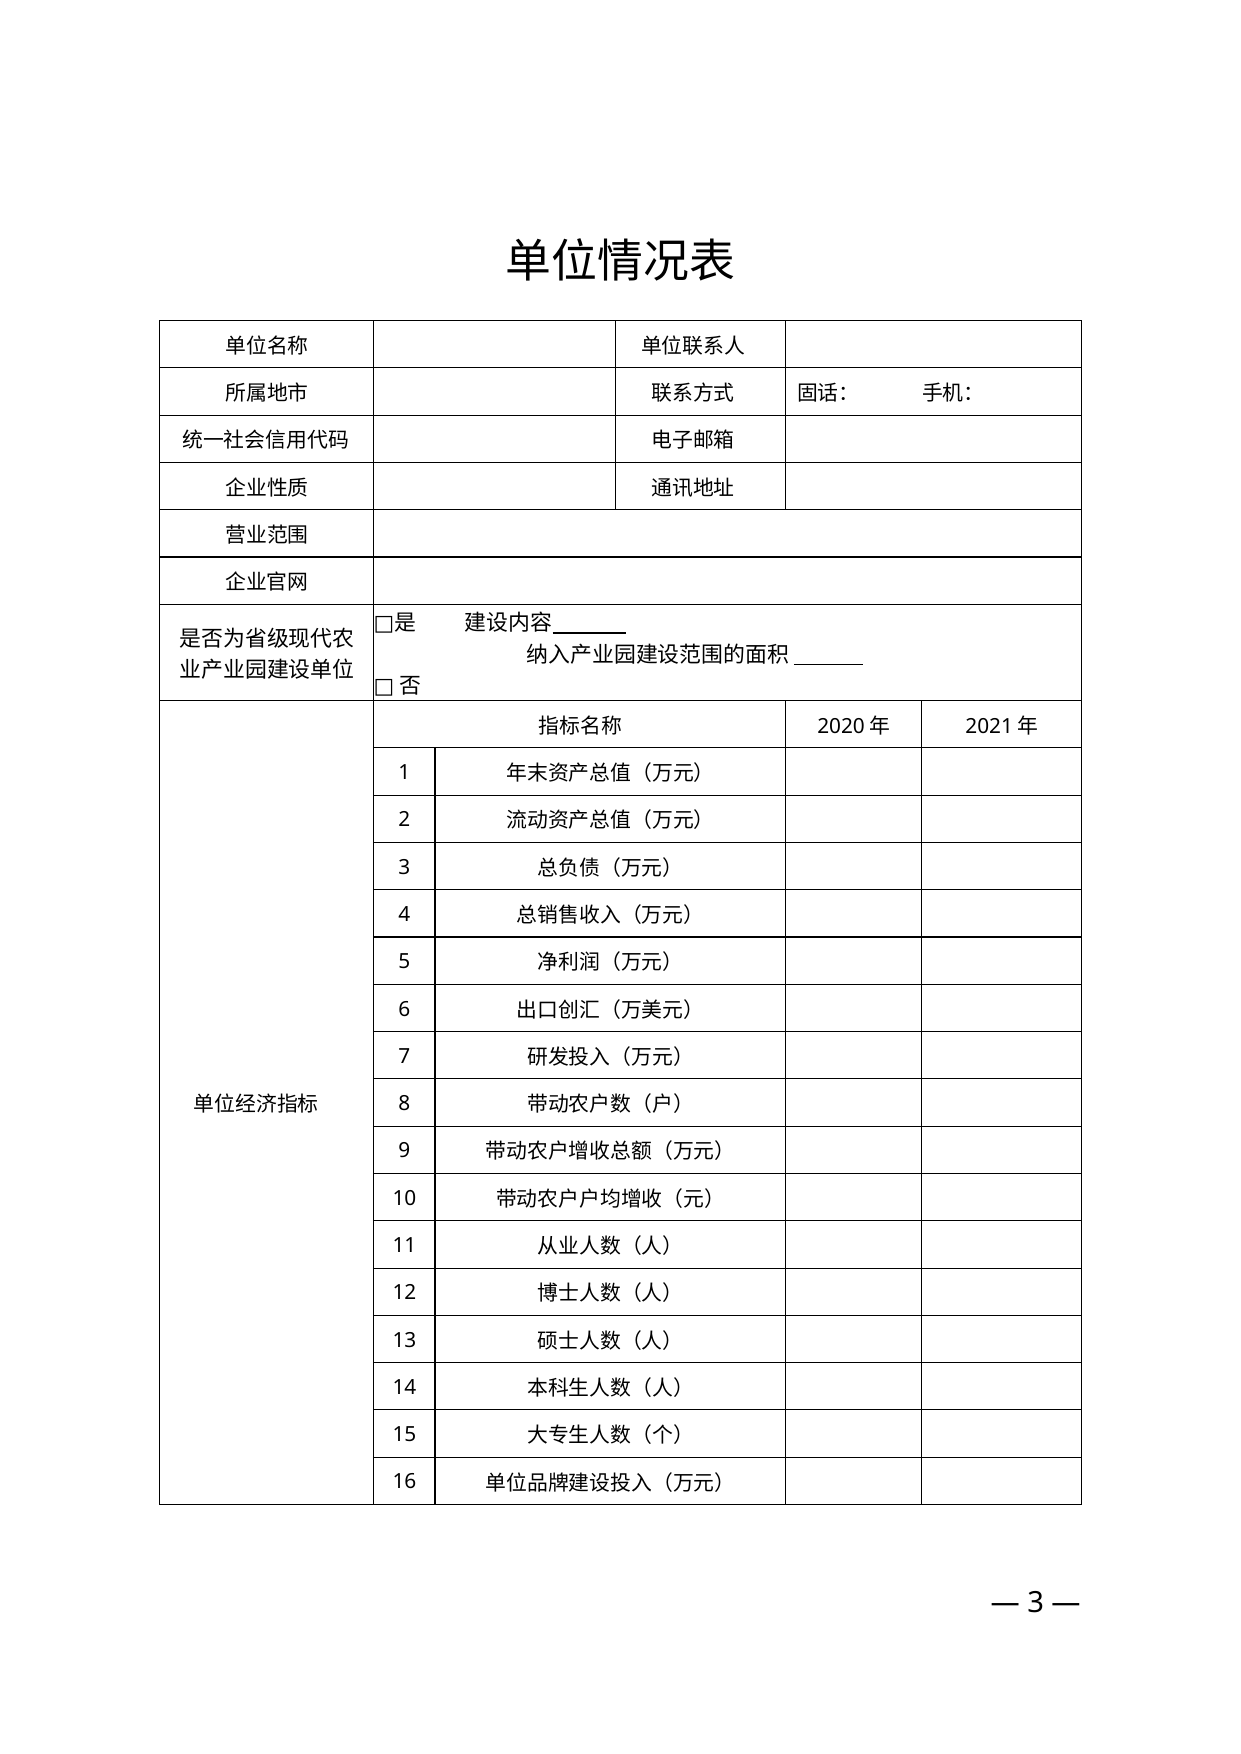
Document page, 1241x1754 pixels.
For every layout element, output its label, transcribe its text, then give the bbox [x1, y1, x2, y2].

table_cell 3 [373, 843, 434, 889]
table_cell [786, 843, 920, 889]
table_cell 固话： 手机： [786, 368, 1081, 414]
table_cell 16 [373, 1458, 434, 1504]
table_cell 单位经济指标 [159, 701, 372, 1504]
table_cell 硕士人数（人） [435, 1316, 785, 1362]
table_cell [786, 463, 1081, 509]
table_cell 7 [373, 1032, 434, 1078]
table_cell [921, 890, 1081, 936]
table_cell 电子邮箱 [616, 416, 785, 462]
table_cell [786, 1221, 920, 1267]
table_cell 2020年 [786, 701, 920, 747]
table_cell [921, 748, 1081, 794]
table_header [786, 321, 1081, 367]
table_cell [921, 985, 1081, 1031]
table_cell 是否为省级现代农业产业园建设单位 [159, 605, 372, 700]
table_cell 6 [373, 985, 434, 1031]
text 单位情况表 [159, 196, 1081, 320]
table_cell 15 [373, 1410, 434, 1457]
table_cell 12 [373, 1269, 434, 1315]
table_cell [786, 1079, 920, 1126]
table_cell [786, 416, 1081, 462]
table_cell [373, 368, 615, 414]
table_cell [786, 890, 920, 936]
table_cell [921, 1410, 1081, 1457]
table_cell [786, 1174, 920, 1220]
table_cell [786, 796, 920, 842]
table_cell 净利润（万元） [435, 938, 785, 984]
table_cell 总负债（万元） [435, 843, 785, 889]
table_cell 14 [373, 1363, 434, 1409]
table_cell [786, 1316, 920, 1362]
table_cell 带动农户户均增收（元） [435, 1174, 785, 1220]
table_cell 企业性质 [159, 463, 372, 509]
table_cell [786, 748, 920, 794]
table_cell 2021年 [921, 701, 1081, 747]
table_cell [921, 796, 1081, 842]
table_cell 5 [373, 938, 434, 984]
table_cell [373, 416, 615, 462]
table_cell [786, 1127, 920, 1173]
table_cell 统一社会信用代码 [159, 416, 372, 462]
table_cell 大专生人数（个） [435, 1410, 785, 1457]
table_cell [786, 1269, 920, 1315]
table_cell [373, 510, 1081, 556]
table_cell 9 [373, 1127, 434, 1173]
table_cell 带动农户数（户） [435, 1079, 785, 1126]
table_cell [921, 1032, 1081, 1078]
table_header [373, 321, 615, 367]
table_cell [921, 938, 1081, 984]
table_cell [786, 938, 920, 984]
table_cell 4 [373, 890, 434, 936]
table_cell 年末资产总值（万元） [435, 748, 785, 794]
table_cell 出口创汇（万美元） [435, 985, 785, 1031]
table_cell [921, 1174, 1081, 1220]
table_header 单位名称 [159, 321, 372, 367]
table_cell 11 [373, 1221, 434, 1267]
table_cell 指标名称 [373, 701, 785, 747]
table_cell 企业官网 [159, 558, 372, 604]
table_cell [921, 1079, 1081, 1126]
table_cell 1 [373, 748, 434, 794]
table_cell [921, 1363, 1081, 1409]
table_cell 13 [373, 1316, 434, 1362]
table_cell 从业人数（人） [435, 1221, 785, 1267]
table_cell [786, 985, 920, 1031]
table_cell [373, 463, 615, 509]
table_cell 通讯地址 [616, 463, 785, 509]
table_cell [921, 1269, 1081, 1315]
table_cell 所属地市 [159, 368, 372, 414]
table_header 单位联系人 [616, 321, 785, 367]
table_cell 博士人数（人） [435, 1269, 785, 1315]
table_cell [921, 1127, 1081, 1173]
table_cell [786, 1410, 920, 1457]
table_cell 研发投入（万元） [435, 1032, 785, 1078]
table_cell 营业范围 [159, 510, 372, 556]
table_cell [786, 1032, 920, 1078]
table_cell [921, 1458, 1081, 1504]
table_cell [921, 1316, 1081, 1362]
table_cell 带动农户增收总额（万元） [435, 1127, 785, 1173]
table_cell 流动资产总值（万元） [435, 796, 785, 842]
table_cell 本科生人数（人） [435, 1363, 785, 1409]
table_cell 8 [373, 1079, 434, 1126]
table_cell [786, 1363, 920, 1409]
table_cell [786, 1458, 920, 1504]
table_cell [921, 843, 1081, 889]
table_cell 总销售收入（万元） [435, 890, 785, 936]
table_cell 2 [373, 796, 434, 842]
table_cell [373, 558, 1081, 604]
table_cell [921, 1221, 1081, 1267]
table_cell □是 建设内容 纳入产业园建设范围的面积 □ 否 [373, 605, 1081, 700]
table_cell 10 [373, 1174, 434, 1220]
table_cell 联系方式 [616, 368, 785, 414]
table_cell 单位品牌建设投入（万元） [435, 1458, 785, 1504]
